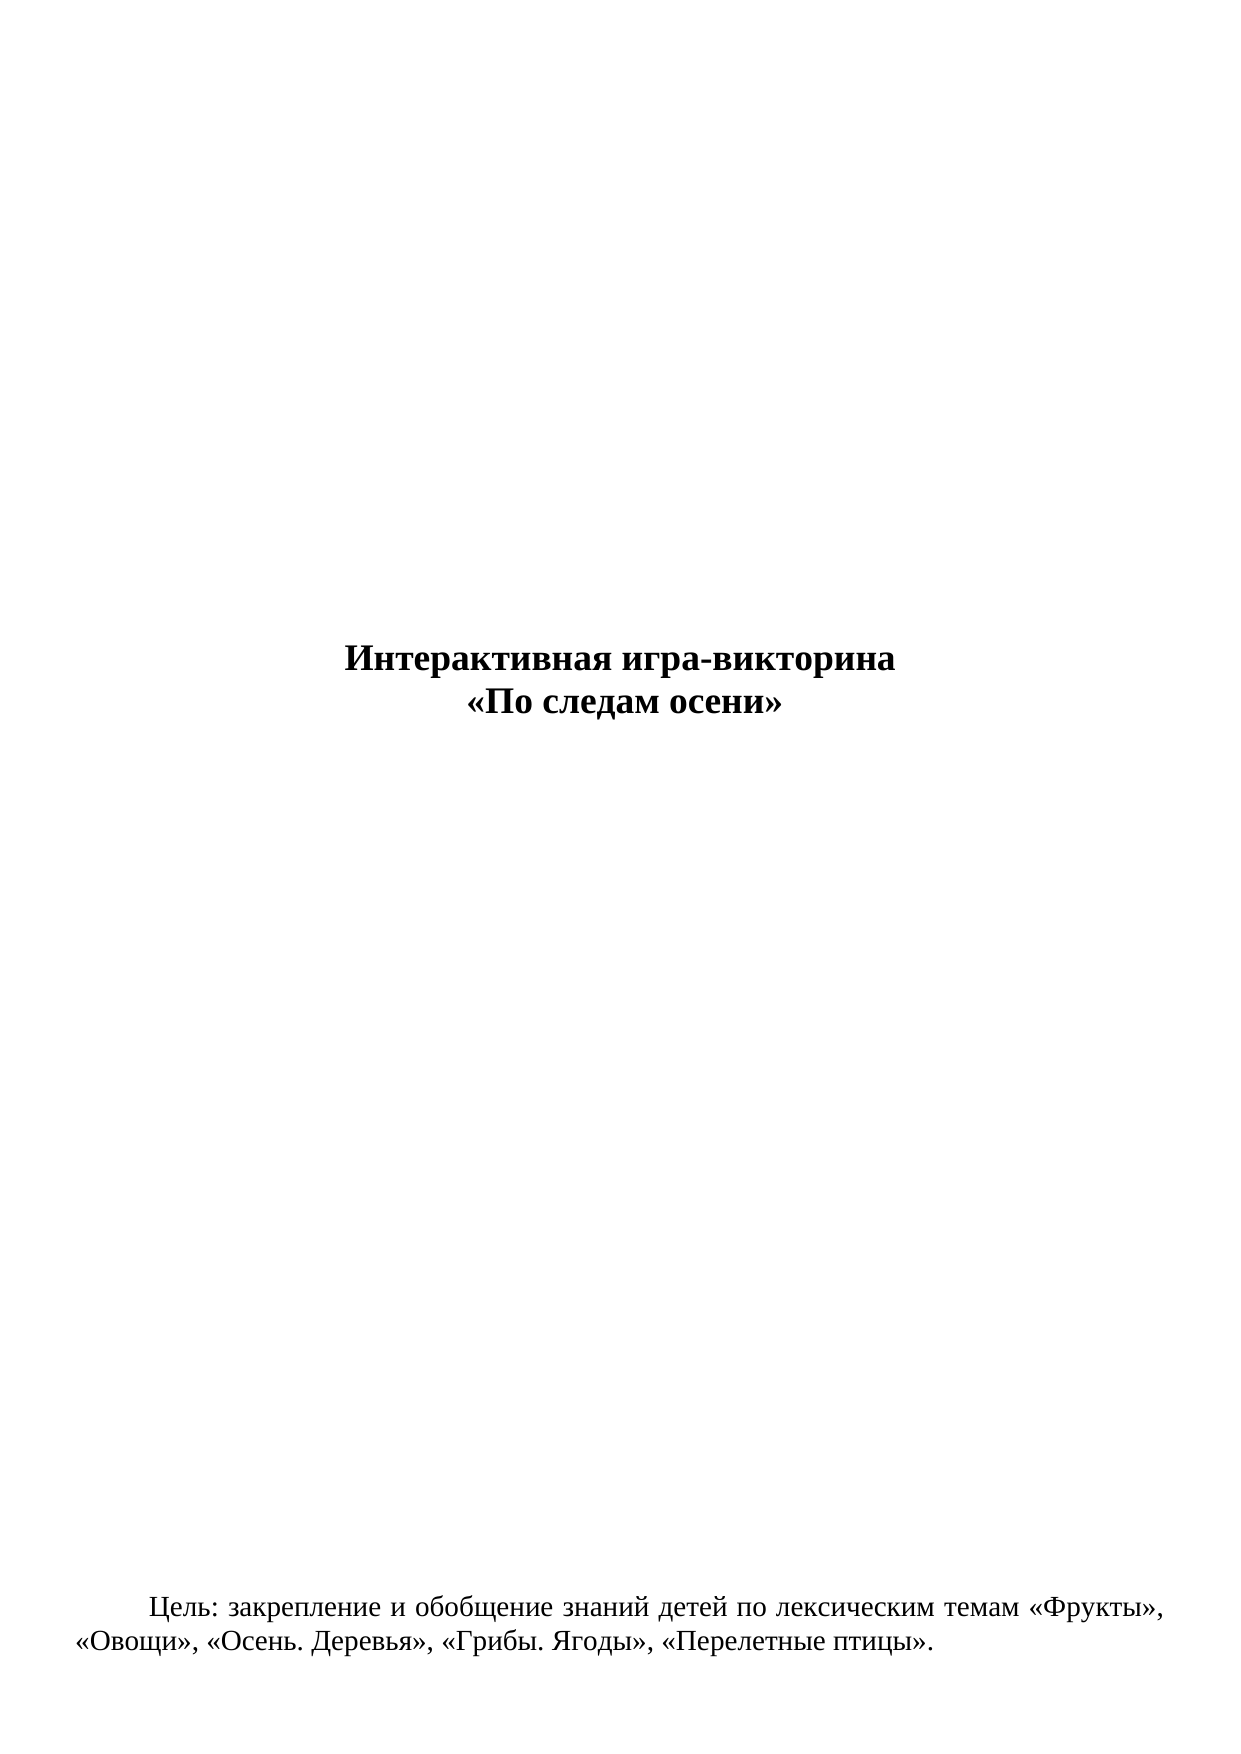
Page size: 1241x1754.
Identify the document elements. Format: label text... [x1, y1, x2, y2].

text «По следам осени» [75, 679, 1165, 722]
text Интерактивная игра-викторина [75, 636, 1165, 679]
text Цель: закрепление и обобщение знаний детей по лексическим темам «Фрукты», «Овощи», «Осень. Деревья», «Грибы. Ягоды», «Перелетные птицы». [75, 1589, 1165, 1656]
